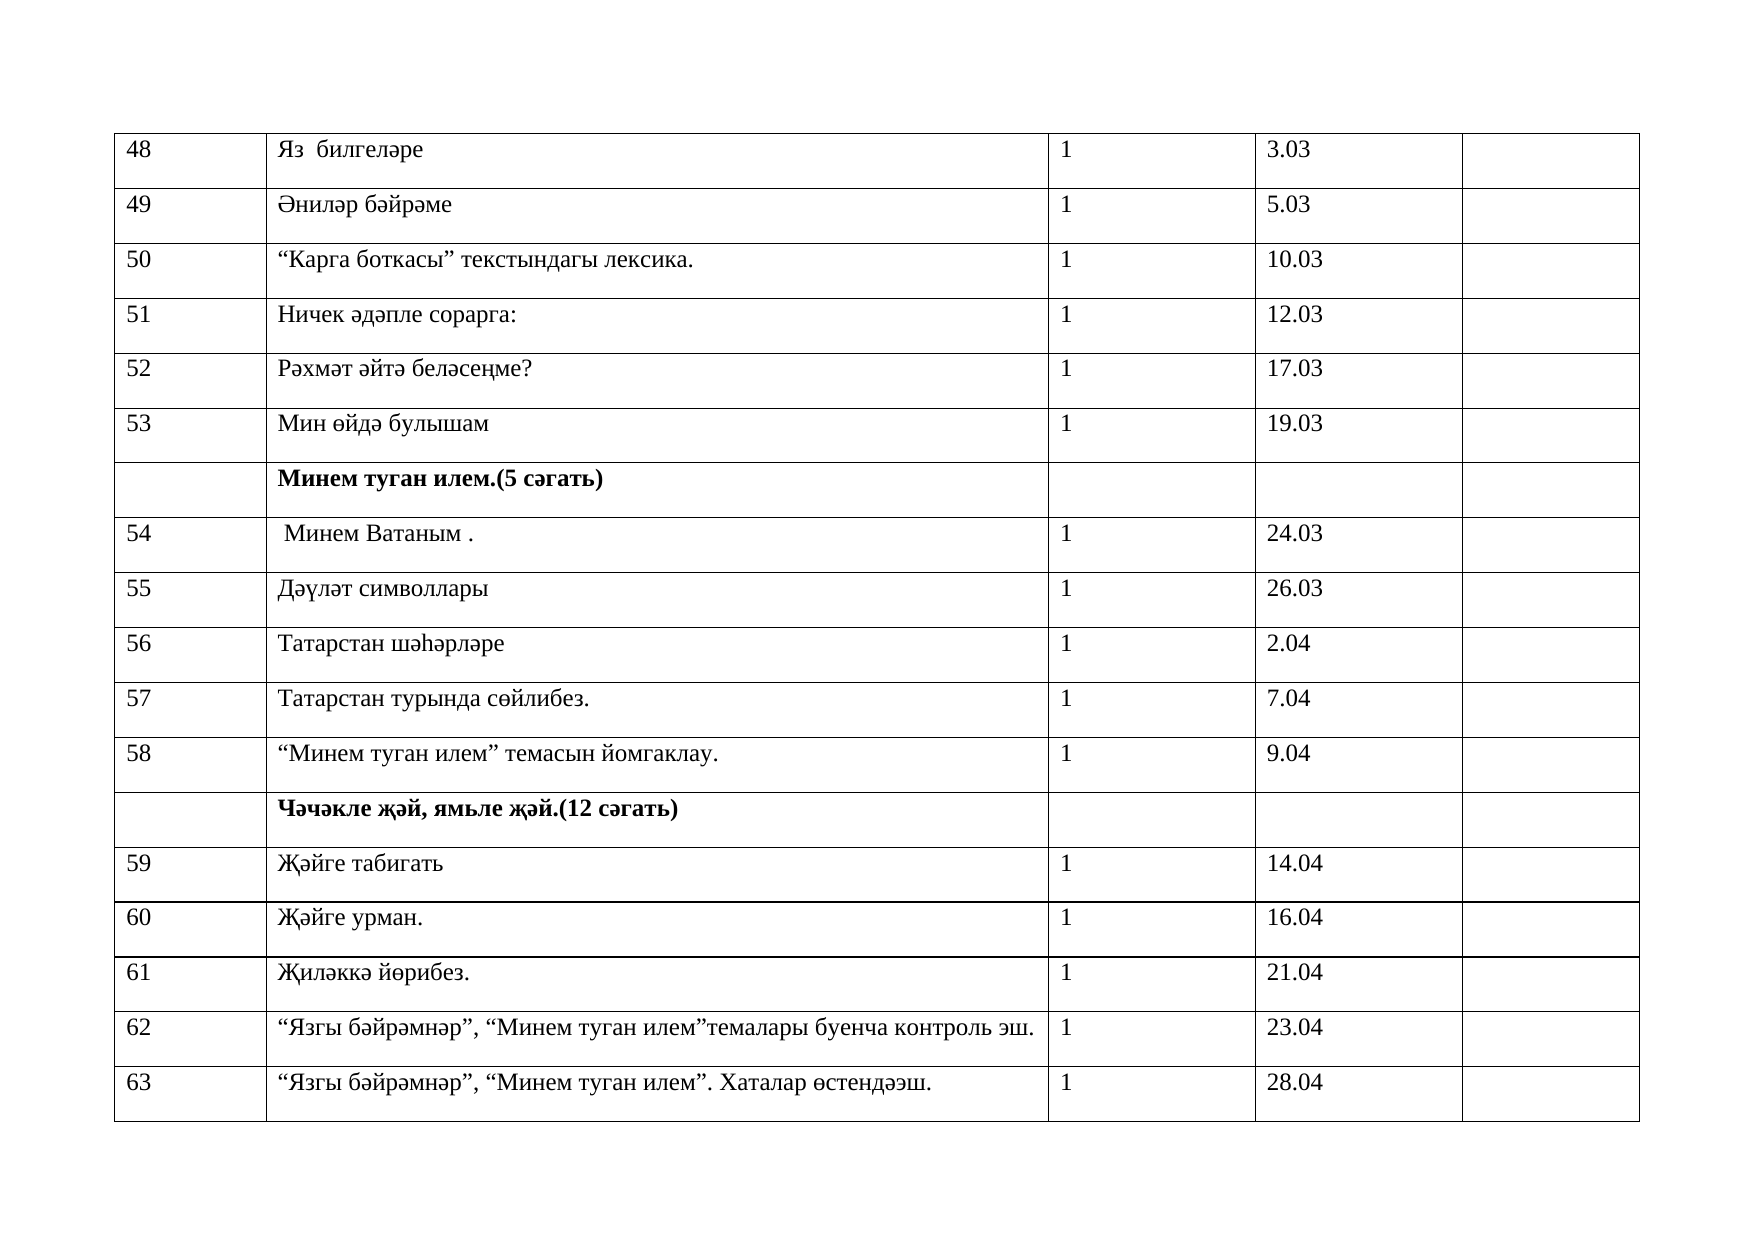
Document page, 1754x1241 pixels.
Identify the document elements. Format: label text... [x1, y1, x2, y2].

table_cell 7.04 [1256, 683, 1462, 737]
table_cell Җәйге табигать [267, 848, 1048, 901]
table_cell 1 [1049, 1067, 1255, 1121]
table_cell 1 [1049, 189, 1255, 243]
table_cell [115, 463, 266, 517]
table_cell Яз билгеләре [267, 134, 1048, 188]
table_cell 50 [115, 244, 266, 298]
table_cell 62 [115, 1012, 266, 1066]
table_cell 1 [1049, 573, 1255, 627]
table_cell 60 [115, 903, 266, 956]
table_cell 1 [1049, 354, 1255, 407]
table_cell [1463, 738, 1639, 792]
table_cell 16.04 [1256, 903, 1462, 956]
table_cell “Карга боткасы” текстындагы лексика. [267, 244, 1048, 298]
table_cell [1463, 903, 1639, 956]
table_cell [1463, 354, 1639, 407]
table_cell Җиләккә йөрибез. [267, 958, 1048, 1011]
table_cell 19.03 [1256, 409, 1462, 462]
table_cell 1 [1049, 903, 1255, 956]
table_cell 57 [115, 683, 266, 737]
table_cell 51 [115, 299, 266, 352]
table_cell 48 [115, 134, 266, 188]
table_cell [1463, 409, 1639, 462]
table_cell 52 [115, 354, 266, 407]
table_cell [1463, 793, 1639, 847]
table_cell [1463, 683, 1639, 737]
table_cell 1 [1049, 628, 1255, 682]
table_cell Татарстан турында сөйлибез. [267, 683, 1048, 737]
table_cell [1463, 958, 1639, 1011]
table_cell 23.04 [1256, 1012, 1462, 1066]
table_cell 24.03 [1256, 518, 1462, 572]
table_cell 56 [115, 628, 266, 682]
table_cell 12.03 [1256, 299, 1462, 352]
table_cell 17.03 [1256, 354, 1462, 407]
table_cell Җәйге урман. [267, 903, 1048, 956]
table_cell 61 [115, 958, 266, 1011]
table_cell 2.04 [1256, 628, 1462, 682]
table_cell [1463, 573, 1639, 627]
table_cell [1256, 793, 1462, 847]
table_cell 59 [115, 848, 266, 901]
table_cell [1463, 189, 1639, 243]
table_cell Минем туган илем.(5 сәгать) [267, 463, 1048, 517]
table_cell 3.03 [1256, 134, 1462, 188]
table_cell 1 [1049, 409, 1255, 462]
table_cell “Язгы бәйрәмнәр”, “Минем туган илем”. Хаталар өстендәэш. [267, 1067, 1048, 1121]
table_cell Мин өйдә булышам [267, 409, 1048, 462]
table_cell 55 [115, 573, 266, 627]
table_cell 1 [1049, 848, 1255, 901]
table_cell [1463, 1067, 1639, 1121]
table_cell 1 [1049, 1012, 1255, 1066]
table_cell 1 [1049, 738, 1255, 792]
table_cell 14.04 [1256, 848, 1462, 901]
table_cell 21.04 [1256, 958, 1462, 1011]
table_cell 9.04 [1256, 738, 1462, 792]
table_cell Дәүләт символлары [267, 573, 1048, 627]
table_cell [1463, 463, 1639, 517]
table_cell 1 [1049, 299, 1255, 352]
table_cell 1 [1049, 958, 1255, 1011]
table_cell 58 [115, 738, 266, 792]
table_cell 49 [115, 189, 266, 243]
table_cell [1463, 134, 1639, 188]
table_cell 1 [1049, 134, 1255, 188]
table_cell [1463, 299, 1639, 352]
table_cell 1 [1049, 518, 1255, 572]
table_cell [1463, 628, 1639, 682]
table_cell 63 [115, 1067, 266, 1121]
table_cell [1463, 244, 1639, 298]
table_cell 26.03 [1256, 573, 1462, 627]
table_cell 54 [115, 518, 266, 572]
table_cell “Язгы бәйрәмнәр”, “Минем туган илем”темалары буенча контроль эш. [267, 1012, 1048, 1066]
table_cell [1049, 463, 1255, 517]
table_cell 1 [1049, 683, 1255, 737]
table_cell Минем Ватаным . [267, 518, 1048, 572]
table_cell “Минем туган илем” темасын йомгаклау. [267, 738, 1048, 792]
table_cell 53 [115, 409, 266, 462]
table_cell 28.04 [1256, 1067, 1462, 1121]
table_cell 10.03 [1256, 244, 1462, 298]
table_cell Ничек әдәпле сорарга: [267, 299, 1048, 352]
table_cell Чәчәкле җәй, ямьле җәй.(12 сәгать) [267, 793, 1048, 847]
table_cell Татарстан шәһәрләре [267, 628, 1048, 682]
table_cell [1463, 518, 1639, 572]
table_cell 5.03 [1256, 189, 1462, 243]
table_cell [1256, 463, 1462, 517]
table_cell [1463, 1012, 1639, 1066]
table_cell [115, 793, 266, 847]
table_cell 1 [1049, 244, 1255, 298]
table_cell Әниләр бәйрәме [267, 189, 1048, 243]
table_cell Рәхмәт әйтә беләсеңме? [267, 354, 1048, 407]
table_cell [1463, 848, 1639, 901]
table_cell [1049, 793, 1255, 847]
